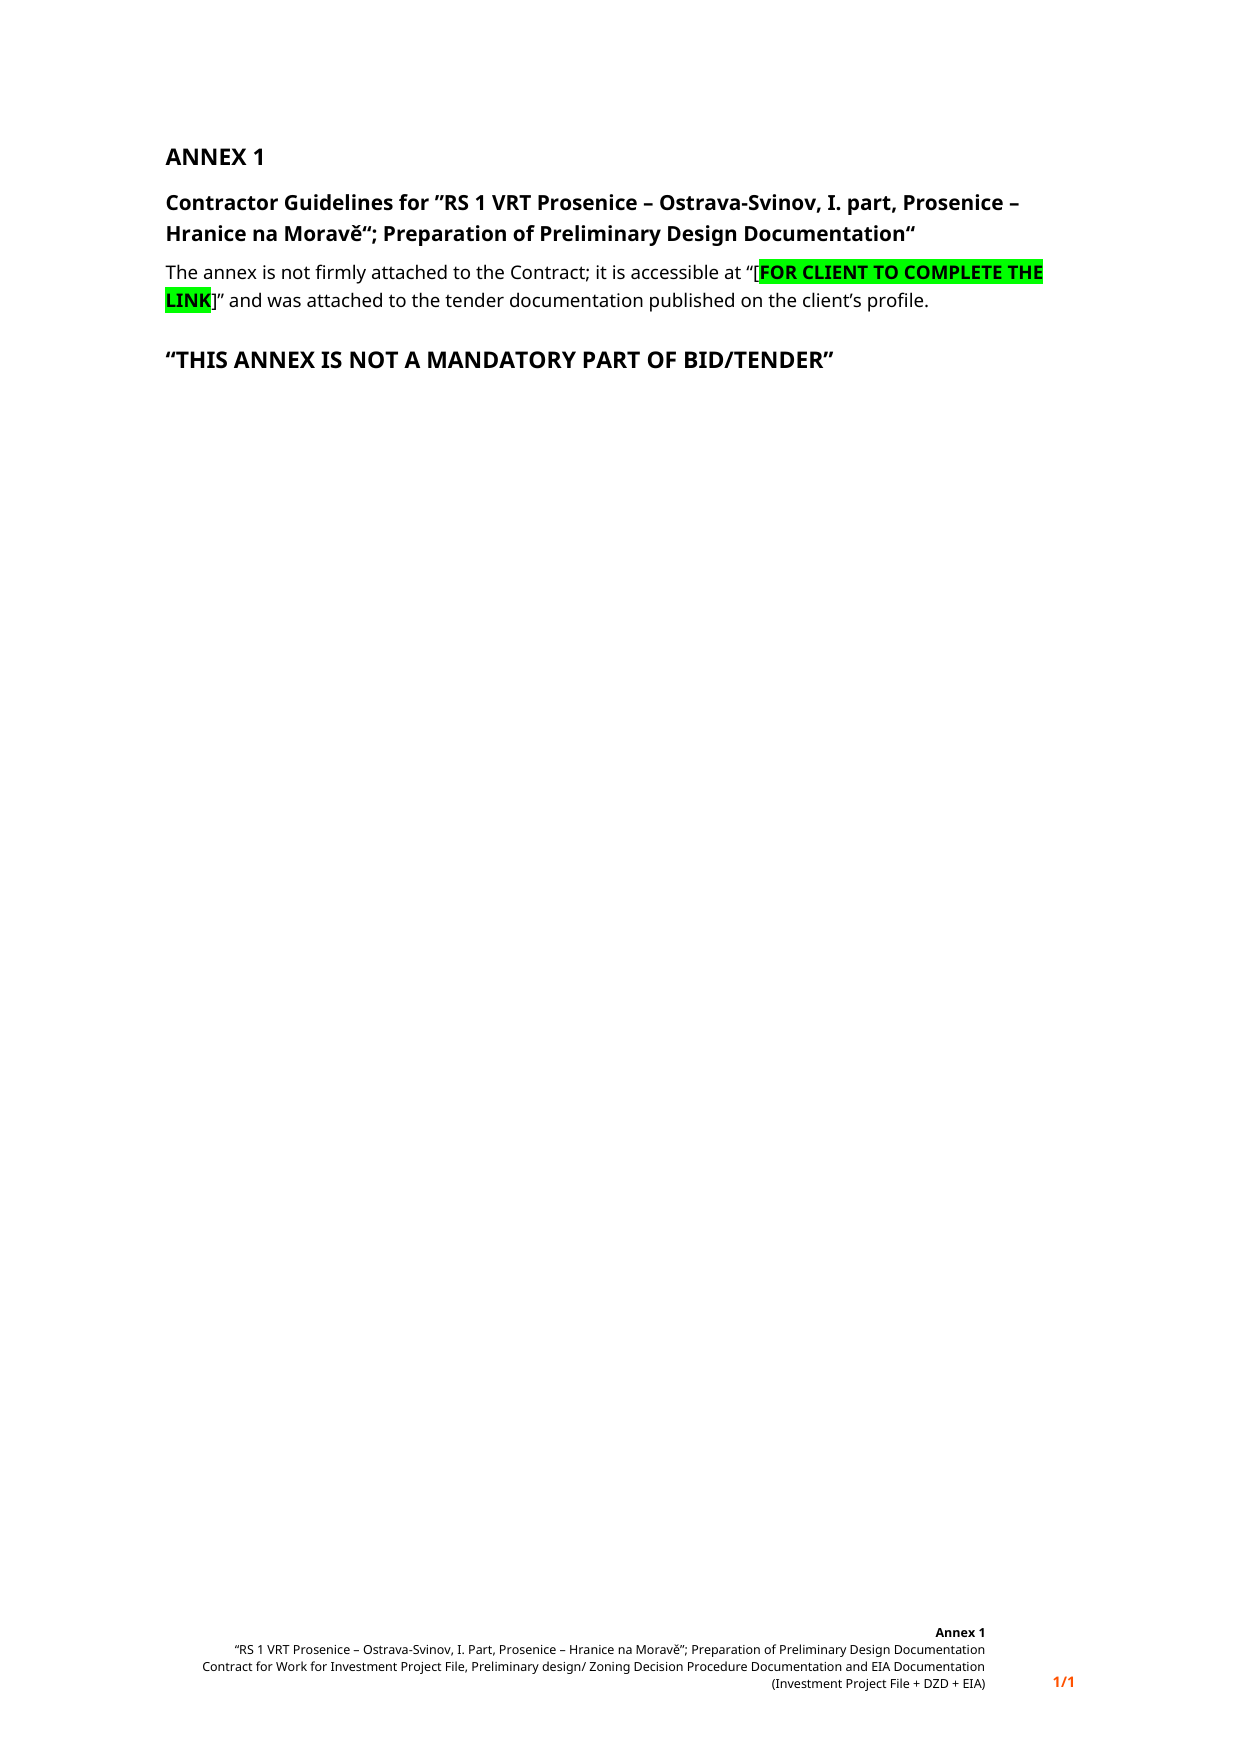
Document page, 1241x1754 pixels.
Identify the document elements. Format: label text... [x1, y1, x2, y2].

text “THIS ANNEX IS NOT A MANDATORY PART OF BID/TENDER” [165, 344, 1075, 376]
text The annex is not firmly attached to the Contract; it is accessible at “[FOR CLIENT TO COMPLETE THE LINK]” and was attached to the tender documentation published on the client’s profile. [165, 259, 1075, 313]
text Contractor Guidelines for ”RS 1 VRT Prosenice – Ostrava-Svinov, I. part, Prosenice – Hranice na Moravě“; Preparation of Preliminary Design Documentation“ [165, 188, 1075, 248]
text Annex 1 [165, 141, 1075, 173]
